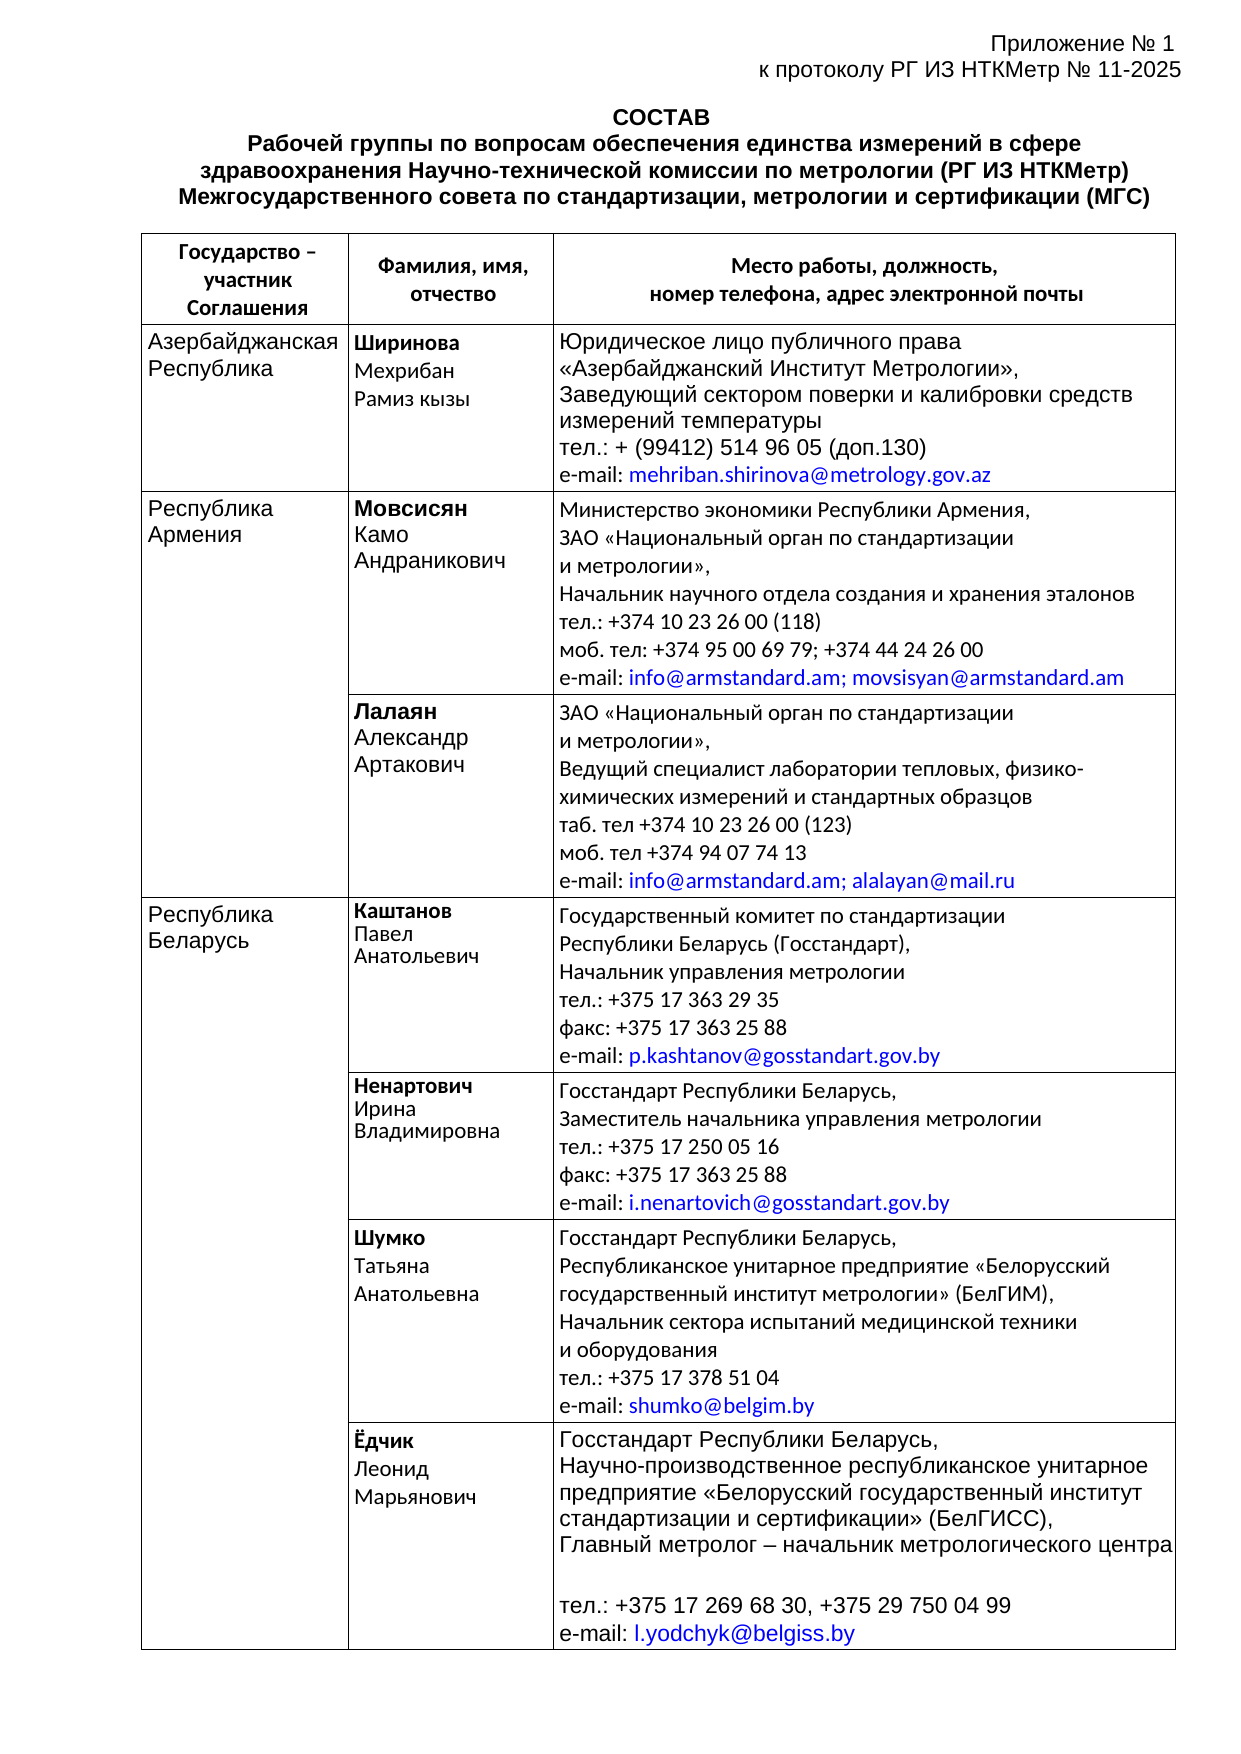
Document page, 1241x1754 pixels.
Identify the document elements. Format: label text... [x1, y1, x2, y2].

table_cell Азербайджанская Республика [142, 325, 348, 491]
table_cell Госстандарт Республики Беларусь, Республиканское унитарное предприятие «Белорусский государственный институт метрологии» (БелГИМ), Начальник сектора испытаний медицинской техники и оборудования тел.: +375 17 378 51 04 e-mail: shumko@belgim.by [554, 1220, 1175, 1422]
table_cell ЗАО «Национальный орган по стандартизации и метрологии», Ведущий специалист лаборатории тепловых, физико-химических измерений и стандартных образцов таб. тел +374 10 23 26 00 (123) моб. тел +374 94 07 74 13 е-mail: info@armstandard.am; alalayan@mail.ru [554, 695, 1175, 897]
table_cell Государственный комитет по стандартизации Республики Беларусь (Госстандарт), Начальник управления метрологии тел.: +375 17 363 29 35 факс: +375 17 363 25 88 e-mail: p.kashtanov@gosstandart.gov.by [554, 898, 1175, 1072]
table_cell Республика Беларусь [142, 898, 348, 1649]
table_header Фамилия, имя, отчество [349, 234, 553, 324]
table_cell Мовсисян Камо Андраникович [349, 492, 553, 694]
table_header Государство – участник Соглашения [142, 234, 348, 324]
table_cell Ширинова Мехрибан Рамиз кызы [349, 325, 553, 491]
table_header Место работы, должность, номер телефона, адрес электронной почты [554, 234, 1175, 324]
table_cell Госстандарт Республики Беларусь, Научно-производственное республиканское унитарное предприятие «Белорусский государственный институт стандартизации и сертификации» (БелГИСС), Главный метролог – начальник метрологического центра тел.: +375 17 269 68 30, +375 29 750 04 99 e-mail: l.yodchyk@belgiss.by [554, 1423, 1175, 1649]
table_cell Министерство экономики Республики Армения, ЗАО «Национальный орган по стандартизации и метрологии», Начальник научного отдела создания и хранения эталонов тел.: +374 10 23 26 00 (118) моб. тел: +374 95 00 69 79; +374 44 24 26 00 е-mail: info@armstandard.am; movsisyan@armstandard.am [554, 492, 1175, 694]
table_cell Каштанов Павел Анатольевич [349, 898, 553, 1072]
text СОСТАВ Рабочей группы по вопросам обеспечения единства измерений в сфере здравоохранения Научно-технической комиссии по метрологии (РГ ИЗ НТКМетр) Межгосударственного совета по стандартизации, метрологии и сертификации (МГС) [148, 104, 1181, 209]
table_cell Шумко Татьяна Анатольевна [349, 1220, 553, 1422]
table_cell Лалаян Александр Артакович [349, 695, 553, 897]
table_cell Госстандарт Республики Беларусь, Заместитель начальника управления метрологии тел.: +375 17 250 05 16 факс: +375 17 363 25 88 e-mail: i.nenartovich@gosstandart.gov.by [554, 1073, 1175, 1219]
table_cell Республика Армения [142, 492, 348, 897]
table_cell Ненартович Ирина Владимировна [349, 1073, 553, 1219]
table_cell Юридическое лицо публичного права «Азербайджанский Институт Метрологии», Заведующий сектором поверки и калибровки средств измерений температуры тел.: + (99412) 514 96 05 (доп.130) е-mail: mehriban.shirinova@metrology.gov.az [554, 325, 1175, 491]
table_cell Ёдчик Леонид Марьянович [349, 1423, 553, 1649]
